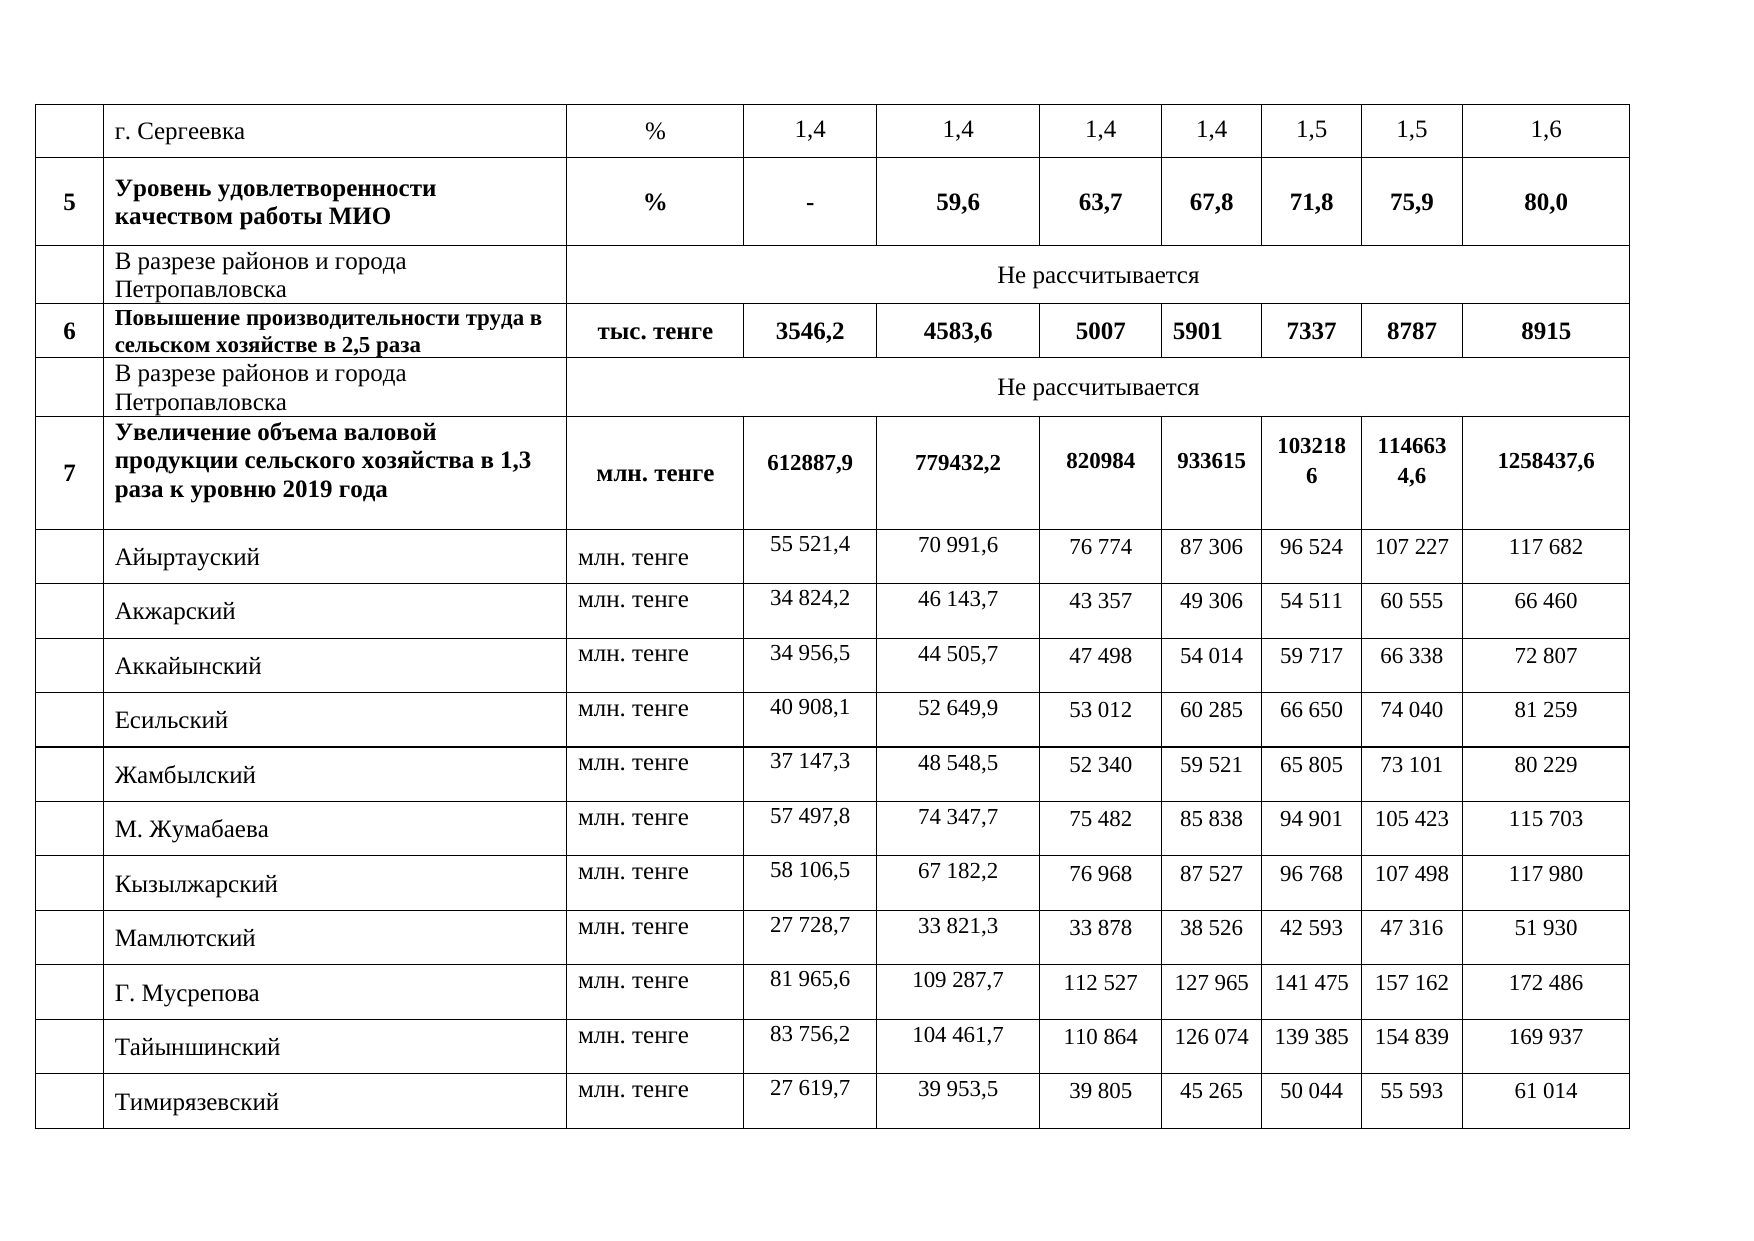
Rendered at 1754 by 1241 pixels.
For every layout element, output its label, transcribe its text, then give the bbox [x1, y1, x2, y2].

table_cell - [744, 158, 876, 245]
table_cell % [567, 158, 743, 245]
table_cell 933615 [1162, 417, 1261, 529]
table_cell 4583,6 [877, 304, 1039, 357]
table_cell млн. тенге [567, 693, 743, 746]
table_cell 39 953,5 [877, 1074, 1039, 1128]
table_cell 110 864 [1040, 1020, 1161, 1073]
table_cell 66 338 [1362, 639, 1462, 692]
table_cell 66 460 [1463, 584, 1629, 637]
table_cell Аккайынский [104, 639, 566, 692]
table_cell тыс. тенге [567, 304, 743, 357]
table_cell [36, 530, 103, 583]
table_cell 40 908,1 [744, 693, 876, 746]
table_cell 96 524 [1262, 530, 1361, 583]
table_cell 1,5 [1262, 105, 1361, 157]
table_cell 38 526 [1162, 911, 1261, 964]
table_cell 1032186 [1262, 417, 1361, 529]
table_cell 1,4 [877, 105, 1039, 157]
table_cell Акжарский [104, 584, 566, 637]
table_cell 50 044 [1262, 1074, 1361, 1128]
table_cell 3546,2 [744, 304, 876, 357]
table_cell млн. тенге [567, 965, 743, 1019]
table_cell 820984 [1040, 417, 1161, 529]
table_cell 39 805 [1040, 1074, 1161, 1128]
table_cell млн. тенге [567, 748, 743, 801]
table_cell [36, 358, 103, 416]
table_cell Жамбылский [104, 748, 566, 801]
table_cell 58 106,5 [744, 856, 876, 910]
table_cell [36, 1020, 103, 1073]
table_cell 55 593 [1362, 1074, 1462, 1128]
table_cell 55 521,4 [744, 530, 876, 583]
table_cell млн. тенге [567, 417, 743, 529]
table_cell [36, 965, 103, 1019]
table_cell [36, 639, 103, 692]
table_cell Уровень удовлетворенности качеством работы МИО [104, 158, 566, 245]
table_cell млн. тенге [567, 802, 743, 855]
table_cell 81 965,6 [744, 965, 876, 1019]
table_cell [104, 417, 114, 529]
table_cell [36, 1074, 103, 1128]
table_cell 6 [36, 304, 103, 357]
table_cell [36, 856, 103, 910]
table_cell 27 728,7 [744, 911, 876, 964]
table_cell 107 227 [1362, 530, 1462, 583]
table_cell 172 486 [1463, 965, 1629, 1019]
table_cell 75,9 [1362, 158, 1462, 245]
table_cell Не рассчитывается [567, 358, 1629, 416]
table_cell 37 147,3 [744, 748, 876, 801]
table_cell 74 347,7 [877, 802, 1039, 855]
table_cell 107 498 [1362, 856, 1462, 910]
table_cell 33 878 [1040, 911, 1161, 964]
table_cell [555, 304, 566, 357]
table_cell 33 821,3 [877, 911, 1039, 964]
table_cell 109 287,7 [877, 965, 1039, 1019]
table_cell 65 805 [1262, 748, 1361, 801]
table_cell 126 074 [1162, 1020, 1261, 1073]
table_cell 72 807 [1463, 639, 1629, 692]
table_cell 1,6 [1463, 105, 1629, 157]
table_cell [36, 246, 103, 303]
table_cell 51 930 [1463, 911, 1629, 964]
table_cell 67 182,2 [877, 856, 1039, 910]
table_cell млн. тенге [567, 530, 743, 583]
table_cell 1,5 [1362, 105, 1462, 157]
table_cell 87 306 [1162, 530, 1261, 583]
table_cell 76 968 [1040, 856, 1161, 910]
table_cell 85 838 [1162, 802, 1261, 855]
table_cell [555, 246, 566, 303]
table_cell 141 475 [1262, 965, 1361, 1019]
table_cell 1258437,6 [1463, 417, 1629, 529]
table_cell 43 357 [1040, 584, 1161, 637]
table_cell 44 505,7 [877, 639, 1039, 692]
table_cell Есильский [104, 693, 566, 746]
table_cell 34 824,2 [744, 584, 876, 637]
table_cell 47 316 [1362, 911, 1462, 964]
table_cell 48 548,5 [877, 748, 1039, 801]
table_cell 5 [36, 158, 103, 245]
table_cell млн. тенге [567, 911, 743, 964]
table_cell 76 774 [1040, 530, 1161, 583]
table_cell 5901 [1162, 304, 1261, 357]
table_cell 59,6 [877, 158, 1039, 245]
table_cell 61 014 [1463, 1074, 1629, 1128]
table_cell 47 498 [1040, 639, 1161, 692]
table_cell 1,4 [1040, 105, 1161, 157]
table_cell Не рассчитывается [567, 246, 1629, 303]
table_cell 46 143,7 [877, 584, 1039, 637]
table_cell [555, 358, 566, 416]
table_cell 54 511 [1262, 584, 1361, 637]
table_cell 70 991,6 [877, 530, 1039, 583]
table_cell 60 285 [1162, 693, 1261, 746]
table_cell [36, 911, 103, 964]
table_cell [36, 748, 103, 801]
table_cell [36, 693, 103, 746]
table_cell Айыртауский [104, 530, 566, 583]
table_cell 779432,2 [877, 417, 1039, 529]
table_cell 66 650 [1262, 693, 1361, 746]
table_cell 71,8 [1262, 158, 1361, 245]
table_cell 139 385 [1262, 1020, 1361, 1073]
table_cell 1146634,6 [1362, 417, 1462, 529]
table_cell 104 461,7 [877, 1020, 1039, 1073]
table_cell 75 482 [1040, 802, 1161, 855]
table_cell 7 [36, 417, 103, 529]
table_cell 54 014 [1162, 639, 1261, 692]
table_cell 8915 [1463, 304, 1629, 357]
table_cell млн. тенге [567, 584, 743, 637]
table_cell [36, 584, 103, 637]
table_cell 117 980 [1463, 856, 1629, 910]
table_cell 52 340 [1040, 748, 1161, 801]
table_cell 117 682 [1463, 530, 1629, 583]
table_cell 1,4 [744, 105, 876, 157]
table_cell 27 619,7 [744, 1074, 876, 1128]
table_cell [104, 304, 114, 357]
table_cell 80,0 [1463, 158, 1629, 245]
table_cell 59 521 [1162, 748, 1261, 801]
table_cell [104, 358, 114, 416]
table_cell 612887,9 [744, 417, 876, 529]
table_cell Тимирязевский [104, 1074, 566, 1128]
table_cell млн. тенге [567, 1020, 743, 1073]
table_cell 8787 [1362, 304, 1462, 357]
table_cell 67,8 [1162, 158, 1261, 245]
table_cell Кызылжарский [104, 856, 566, 910]
table_cell 73 101 [1362, 748, 1462, 801]
table_cell [36, 105, 103, 157]
table_cell М. Жумабаева [104, 802, 566, 855]
table_cell 80 229 [1463, 748, 1629, 801]
table_cell 42 593 [1262, 911, 1361, 964]
table_cell 7337 [1262, 304, 1361, 357]
table_cell Тайыншинский [104, 1020, 566, 1073]
table_cell млн. тенге [567, 856, 743, 910]
table_cell 96 768 [1262, 856, 1361, 910]
table_cell 94 901 [1262, 802, 1361, 855]
table_cell 34 956,5 [744, 639, 876, 692]
table_cell 83 756,2 [744, 1020, 876, 1073]
table_cell 105 423 [1362, 802, 1462, 855]
table_cell 5007 [1040, 304, 1161, 357]
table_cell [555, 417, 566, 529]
table_cell 59 717 [1262, 639, 1361, 692]
table_cell 115 703 [1463, 802, 1629, 855]
table_cell 74 040 [1362, 693, 1462, 746]
table_cell Г. Мусрепова [104, 965, 566, 1019]
table_cell [36, 802, 103, 855]
table_cell % [567, 105, 743, 157]
table_cell 112 527 [1040, 965, 1161, 1019]
table_cell 63,7 [1040, 158, 1161, 245]
table_cell 60 555 [1362, 584, 1462, 637]
table_cell Мамлютский [104, 911, 566, 964]
table_cell 154 839 [1362, 1020, 1462, 1073]
table_cell 45 265 [1162, 1074, 1261, 1128]
table_cell 53 012 [1040, 693, 1161, 746]
table_cell 87 527 [1162, 856, 1261, 910]
table_cell г. Сергеевка [104, 105, 566, 157]
table_cell 52 649,9 [877, 693, 1039, 746]
table_cell 49 306 [1162, 584, 1261, 637]
table_cell 1,4 [1162, 105, 1261, 157]
table_cell млн. тенге [567, 1074, 743, 1128]
table_cell 169 937 [1463, 1020, 1629, 1073]
table_cell 127 965 [1162, 965, 1261, 1019]
table_cell 81 259 [1463, 693, 1629, 746]
table_cell млн. тенге [567, 639, 743, 692]
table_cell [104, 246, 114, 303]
table_cell 57 497,8 [744, 802, 876, 855]
table_cell 157 162 [1362, 965, 1462, 1019]
